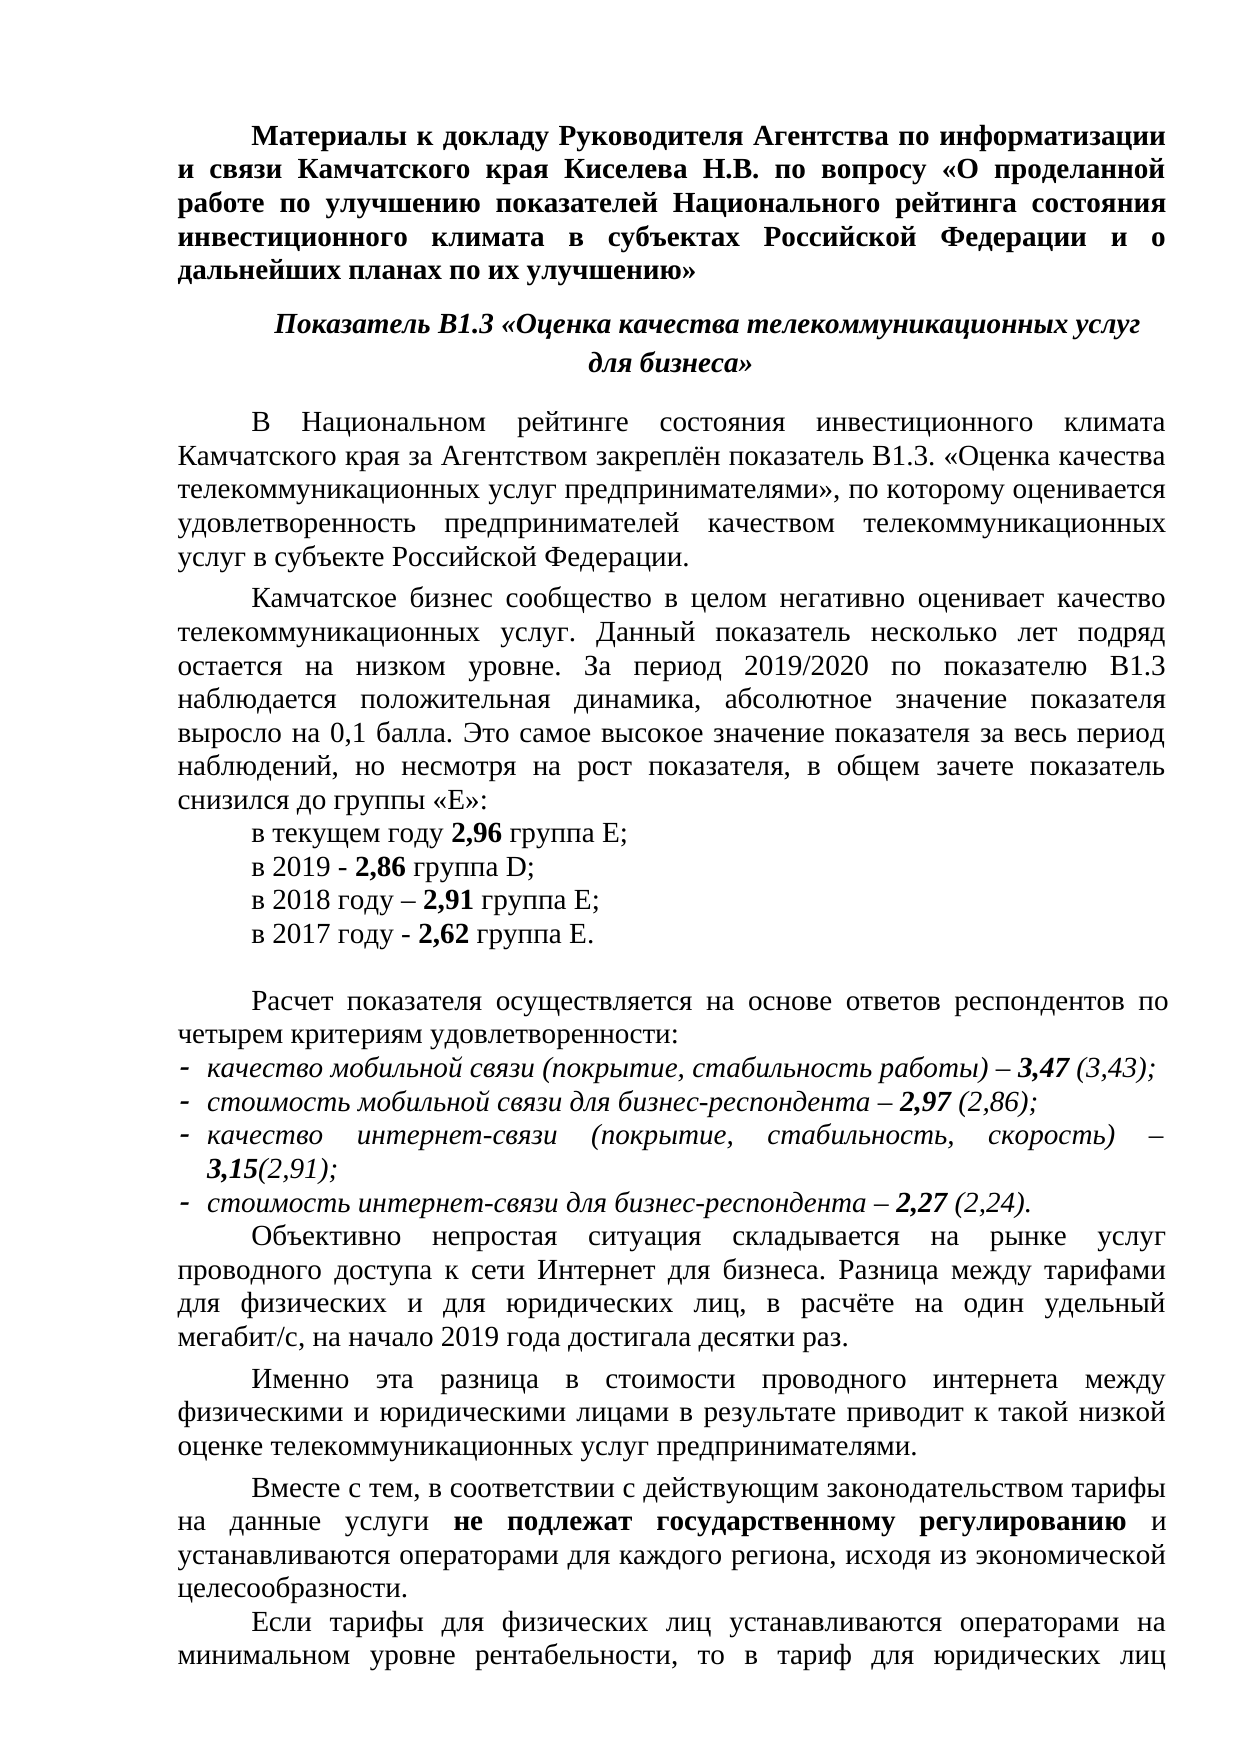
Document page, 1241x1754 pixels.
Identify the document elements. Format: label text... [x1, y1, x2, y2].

list стоимость интернет-связи для бизнес-респондента – 2,27 (2,24). [177, 1185, 1167, 1218]
list стоимость мобильной связи для бизнес-респондента – 2,97 (2,86); [177, 1084, 1167, 1117]
list в текущем году 2,96 группа Е; [177, 815, 1169, 849]
list качество мобильной связи (покрытие, стабильность работы) – 3,47 (3,43); [177, 1050, 1167, 1084]
text Именно эта разница в стоимости проводного интернета между физическими и юридическими лицами в результате приводит к такой низкой оценке телекоммуникационных услуг предпринимателями. [177, 1361, 1167, 1461]
list Расчет показателя осуществляется на основе ответов респондентов по четырем критериям удовлетворенности: [177, 983, 1169, 1050]
list в 2018 году – 2,91 группа Е; [177, 882, 1169, 916]
list в 2017 году - 2,62 группа Е. [177, 916, 1169, 949]
list Камчатское бизнес сообщество в целом негативно оценивает качество телекоммуникационных услуг. Данный показатель несколько лет подряд остается на низком уровне. За период 2019/2020 по показателю В1.3 наблюдается положительная динамика, абсолютное значение показателя выросло на 0,1 балла. Это самое высокое значение показателя за весь период наблюдений, но несмотря на рост показателя, в общем зачете показатель снизился до группы «Е»: [177, 581, 1167, 815]
text Вместе с тем, в соответствии с действующим законодательством тарифы на данные услуги не подлежат государственному регулированию и устанавливаются операторами для каждого региона, исходя из экономической целесообразности. [177, 1470, 1167, 1604]
text Материалы к докладу Руководителя Агентства по информатизации и связи Камчатского края Киселева Н.В. по вопросу «О проделанной работе по улучшению показателей Национального рейтинга состояния инвестиционного климата в субъектах Российской Федерации и о дальнейших планах по их улучшению» [177, 118, 1167, 286]
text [177, 1604, 1167, 1671]
list в 2019 - 2,86 группа D; [177, 849, 1169, 882]
list качество интернет-связи (покрытие, стабильность, скорость) – 3,15(2,91); [177, 1117, 1167, 1185]
text В Национальном рейтинге состояния инвестиционного климата Камчатского края за Агентством закреплён показатель В1.3. «Оценка качества телекоммуникационных услуг предпринимателями», по которому оценивается удовлетворенность предпринимателей качеством телекоммуникационных услуг в субъекте Российской Федерации. [177, 404, 1167, 572]
text Объективно непростая ситуация складывается на рынке услуг проводного доступа к сети Интернет для бизнеса. Разница между тарифами для физических и для юридических лиц, в расчёте на один удельный мегабит/с, на начало 2019 года достигала десятки раз. [177, 1218, 1167, 1352]
text Показатель В1.3 «Оценка качества телекоммуникационных услуг для бизнеса» [177, 307, 1167, 379]
